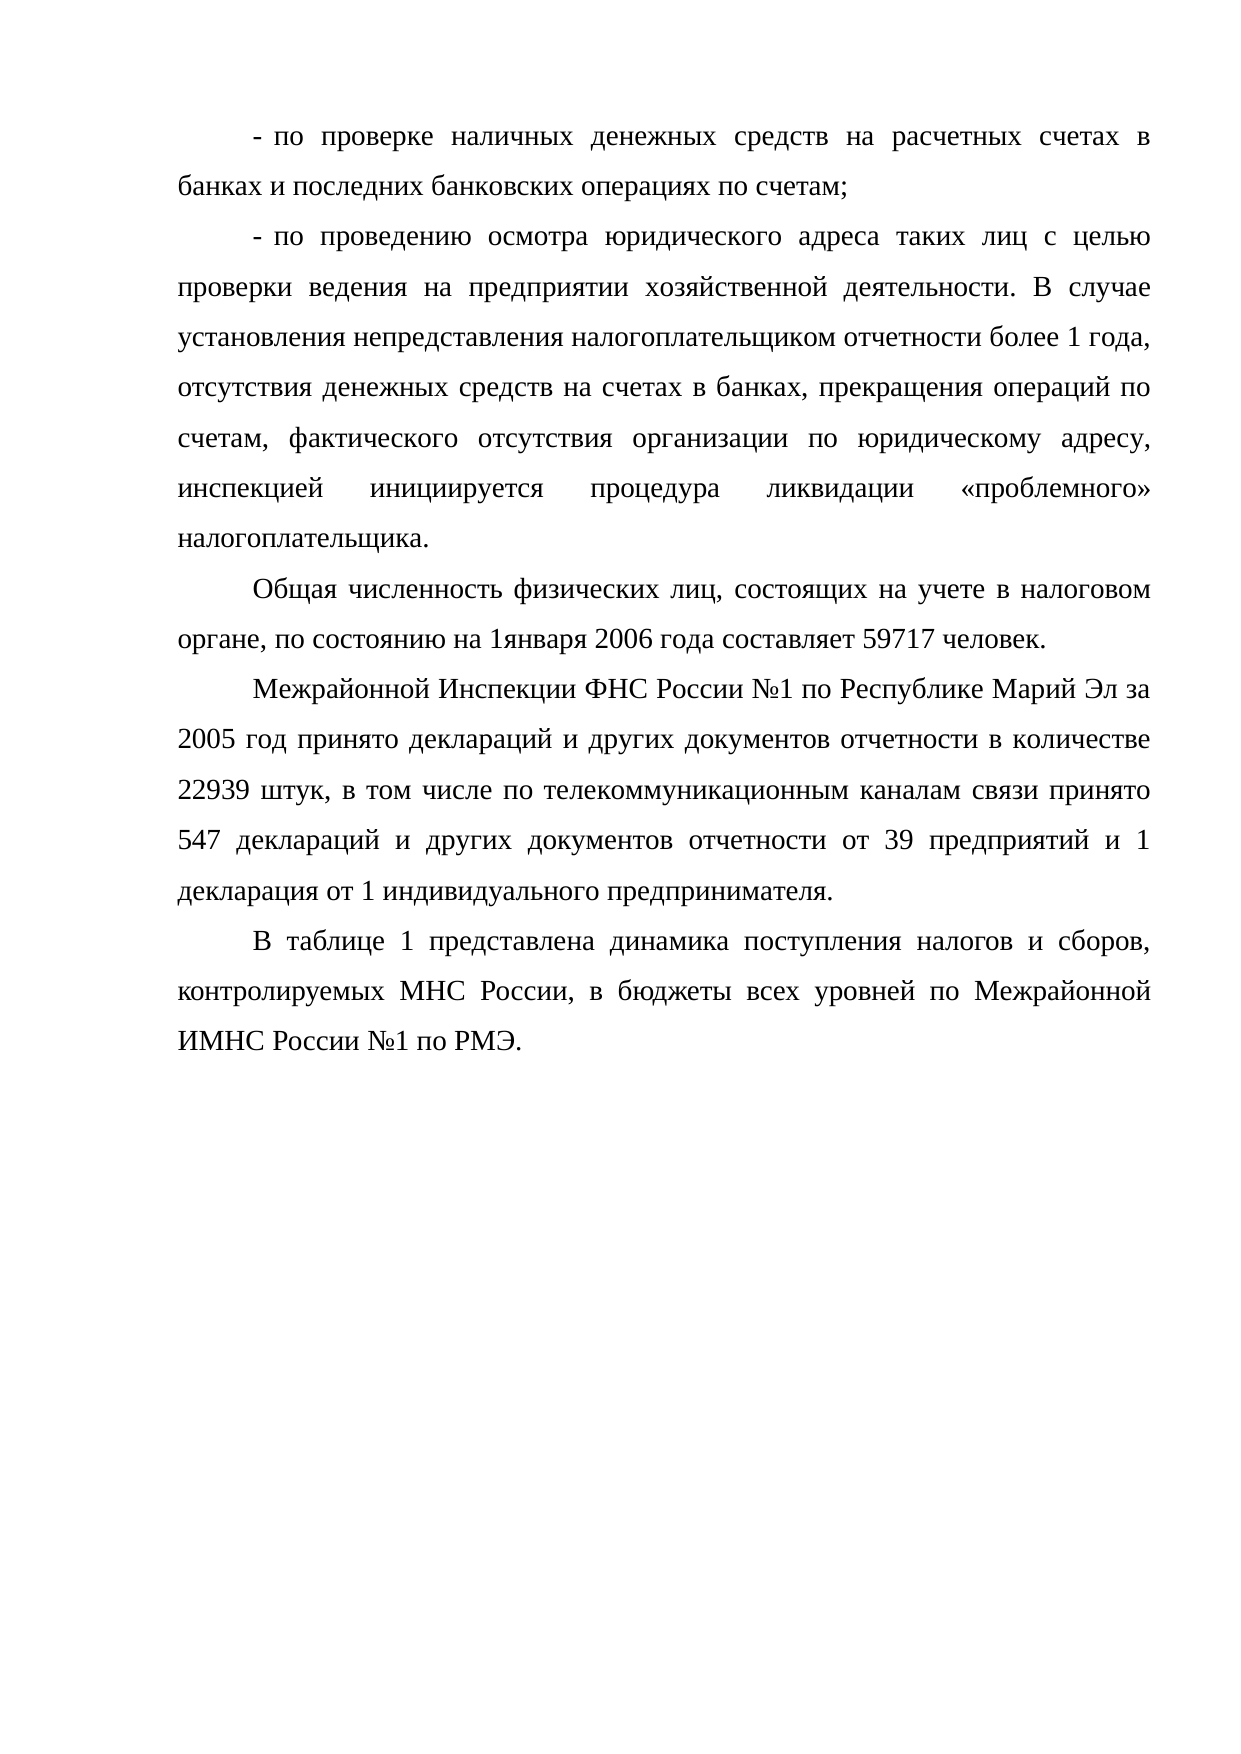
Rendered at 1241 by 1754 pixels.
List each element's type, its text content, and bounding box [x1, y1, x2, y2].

text Общая численность физических лиц, состоящих на учете в налоговом органе, по состоянию на 1января 2006 года составляет 59717 человек. [177, 571, 1152, 655]
text Межрайонной Инспекции ФНС России №1 по Республике Марий Эл за 2005 год принято деклараций и других документов отчетности в количестве 22939 штук, в том числе по телекоммуникационным каналам связи принято 547 деклараций и других документов отчетности от 39 предприятий и 1 декларация от 1 индивидуального предпринимателя. [177, 672, 1152, 906]
list по проверке наличных денежных средств на расчетных счетах в банках и последних банковских операциях по счетам; [177, 118, 1152, 202]
list по проведению осмотра юридического адреса таких лиц с целью проверки ведения на предприятии хозяйственной деятельности. В случае установления непредставления налогоплательщиком отчетности более 1 года, отсутствия денежных средств на счетах в банках, прекращения операций по счетам, фактического отсутствия организации по юридическому адресу, инспекцией инициируется процедура ликвидации «проблемного» налогоплательщика. [177, 219, 1152, 554]
subtitle В таблице 1 представлена динамика поступления налогов и сборов, контролируемых МНС России, в бюджеты всех уровней по Межрайонной ИМНС России №1 по РМЭ. [177, 923, 1152, 1057]
